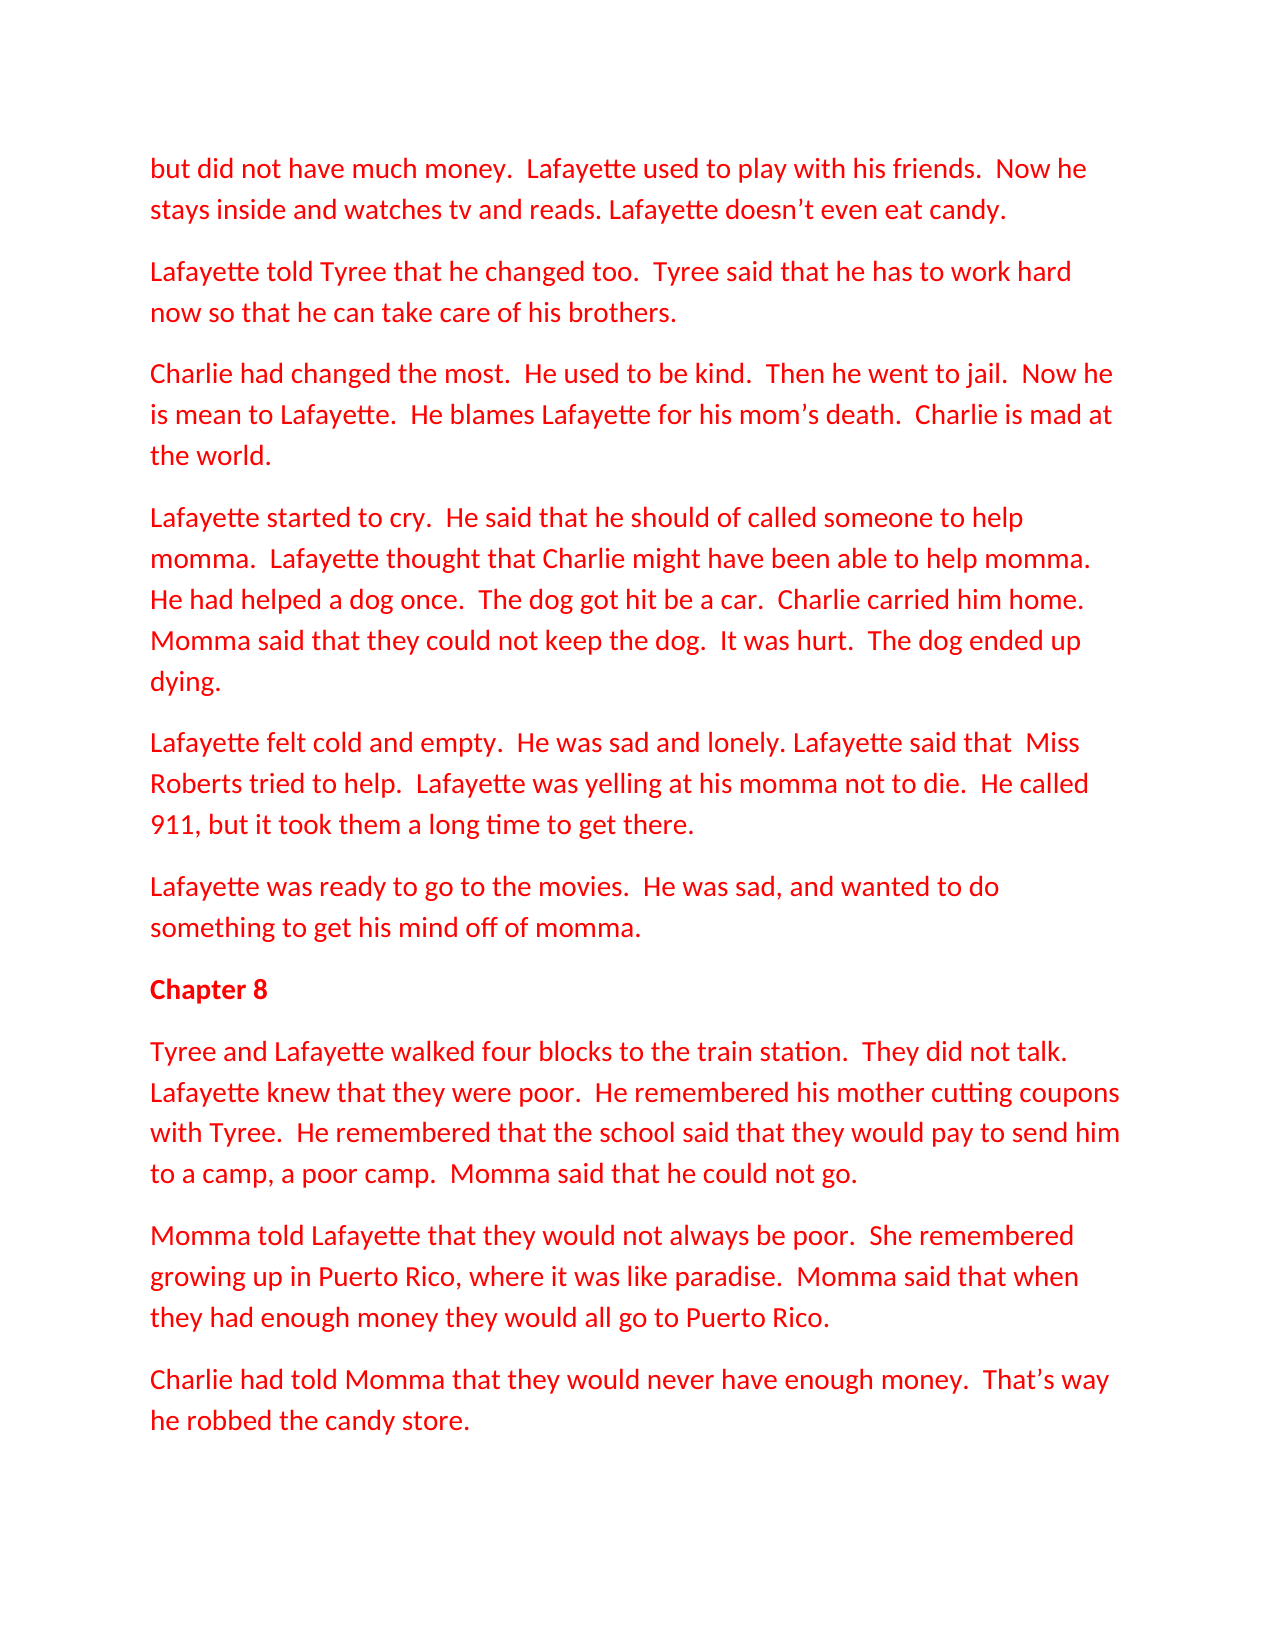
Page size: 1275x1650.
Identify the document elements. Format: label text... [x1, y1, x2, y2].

text Charlie had changed the most. He used to be kind. Then he went to jail. Now he is mean to Lafayette. He blames Lafayette for his mom’s death. Charlie is mad at the world. [150, 355, 1125, 473]
text Lafayette told Tyree that he changed too. Tyree said that he has to work hard now so that he can take care of his brothers. [150, 253, 1125, 329]
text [150, 150, 1125, 227]
text Lafayette was ready to go to the movies. He was sad, and wanted to do something to get his mind off of momma. [150, 868, 1125, 945]
text Chapter 8 [150, 971, 1125, 1007]
text Lafayette started to cry. He said that he should of called someone to help momma. Lafayette thought that Charlie might have been able to help momma. He had helped a dog once. The dog got hit be a car. Charlie carried him home. Momma said that they could not keep the dog. It was hurt. The dog ended up dying. [150, 499, 1125, 698]
text Lafayette felt cold and empty. He was sad and lonely. Lafayette said that Miss Roberts tried to help. Lafayette was yelling at his momma not to die. He called 911, but it took them a long time to get there. [150, 724, 1125, 842]
text Tyree and Lafayette walked four blocks to the train station. They did not talk. Lafayette knew that they were poor. He remembered his mother cutting coupons with Tyree. He remembered that the school said that they would pay to send him to a camp, a poor camp. Momma said that he could not go. [150, 1033, 1125, 1191]
text Momma told Lafayette that they would not always be poor. She remembered growing up in Puerto Rico, where it was like paradise. Momma said that when they had enough money they would all go to Puerto Rico. [150, 1217, 1125, 1335]
text Charlie had told Momma that they would never have enough money. That’s way he robbed the candy store. [150, 1361, 1125, 1437]
